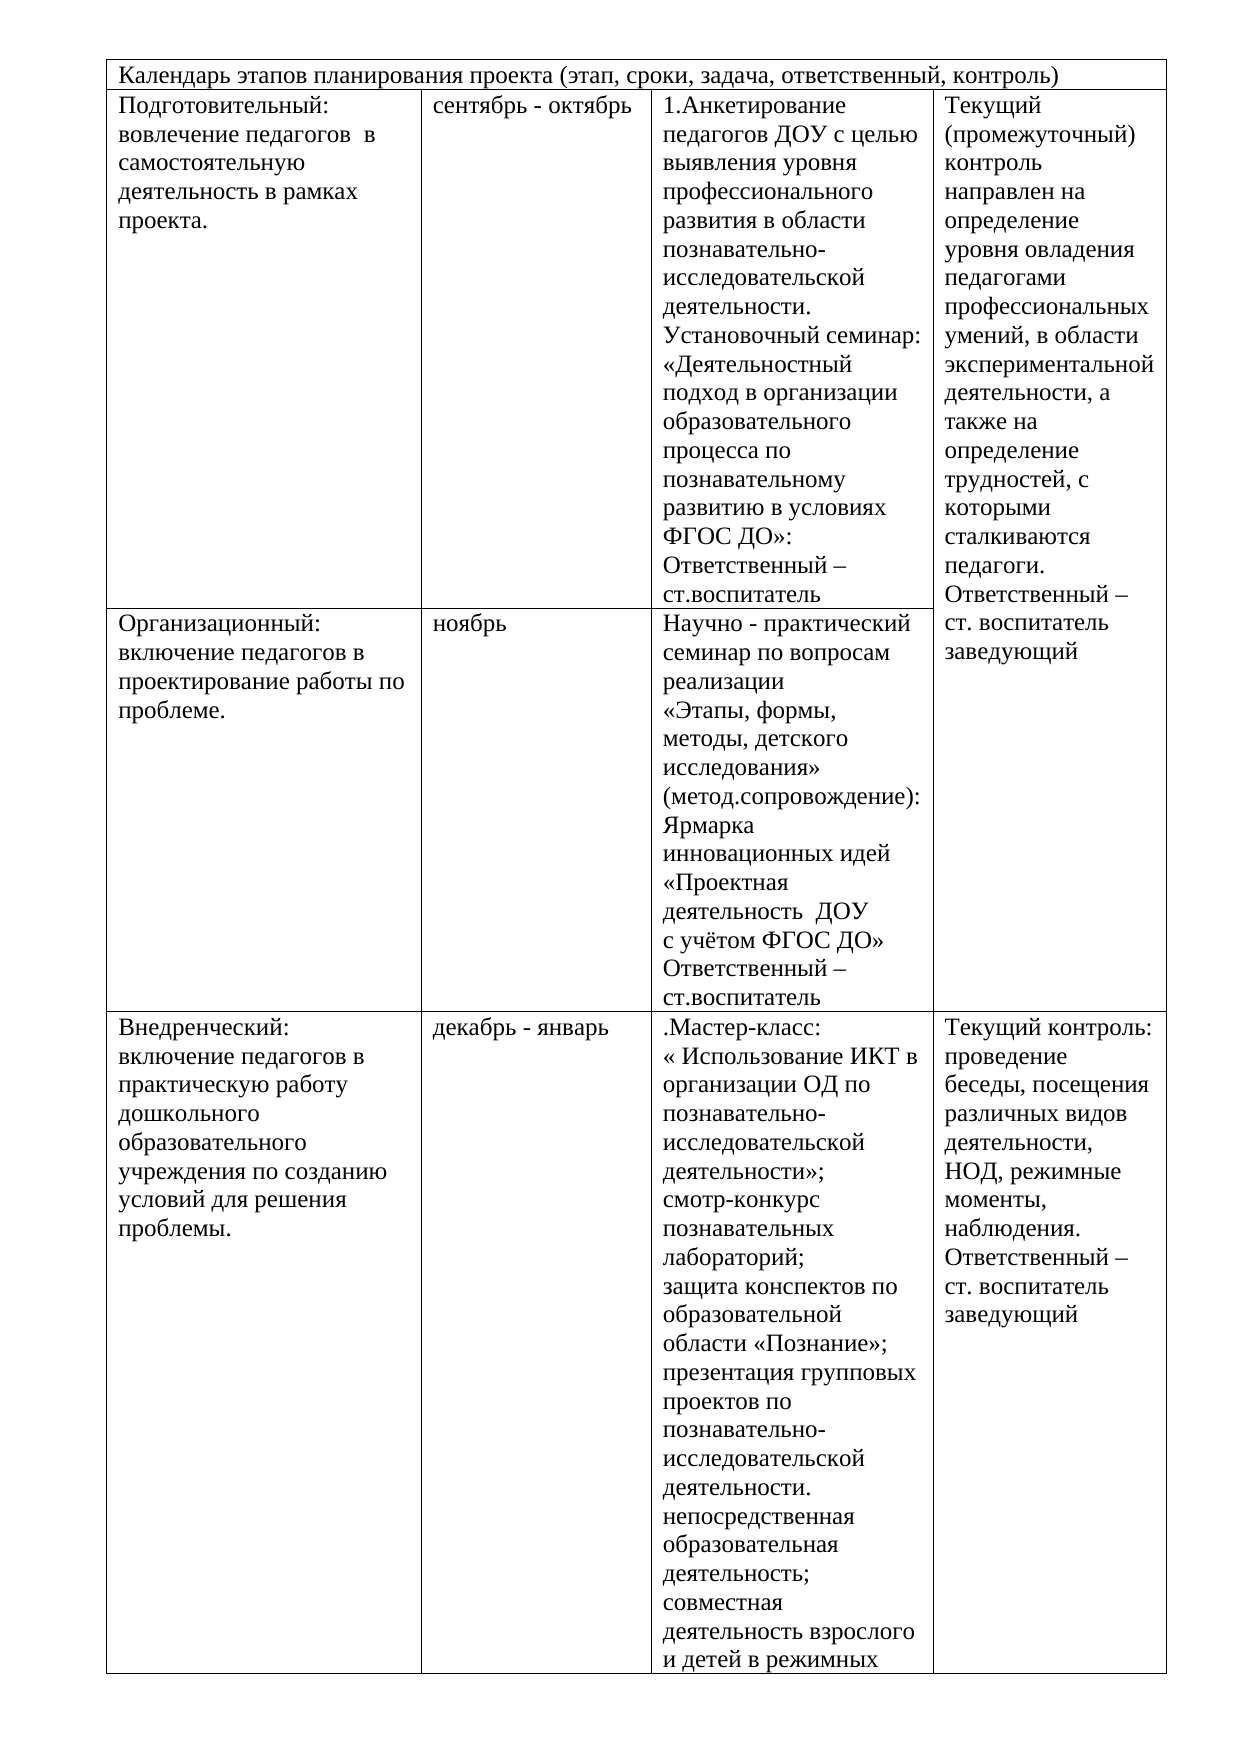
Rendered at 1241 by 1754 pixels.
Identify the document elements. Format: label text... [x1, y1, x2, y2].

table_cell Подготовительный: вовлечение педагогов в самостоятельную деятельность в рамках проекта. [107, 90, 421, 607]
table_cell сентябрь - октябрь [422, 90, 651, 607]
table_cell Текущий (промежуточный) контроль направлен на определение уровня овладения педагогами профессиональных умений, в области экспериментальной деятельности, а также на определение трудностей, с которыми сталкиваются педагоги. Ответственный – ст. воспитатель заведующий [934, 90, 1166, 1011]
table_cell Организационный: включение педагогов в проектирование работы по проблеме. [107, 609, 421, 1011]
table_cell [107, 1012, 421, 1673]
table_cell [934, 1012, 1166, 1673]
table_cell декабрь - январь [422, 1012, 651, 1673]
table_cell 1.Анкетирование педагогов ДОУ с целью выявления уровня профессионального развития в области познавательно-исследовательской деятельности. Установочный семинар: «Деятельностный подход в организации образовательного процесса по познавательному развитию в условиях ФГОС ДО»: Ответственный – ст.воспитатель [652, 90, 933, 607]
table_cell Календарь этапов планирования проекта (этап, сроки, задача, ответственный, контроль) [107, 60, 1166, 89]
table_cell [652, 1012, 933, 1673]
table_cell ноябрь [422, 609, 651, 1011]
table_cell Научно - практический семинар по вопросам реализации «Этапы, формы, методы, детского исследования» (метод.сопровождение): Ярмарка инновационных идей «Проектная деятельность ДОУ с учётом ФГОС ДО» Ответственный – ст.воспитатель [652, 609, 933, 1011]
